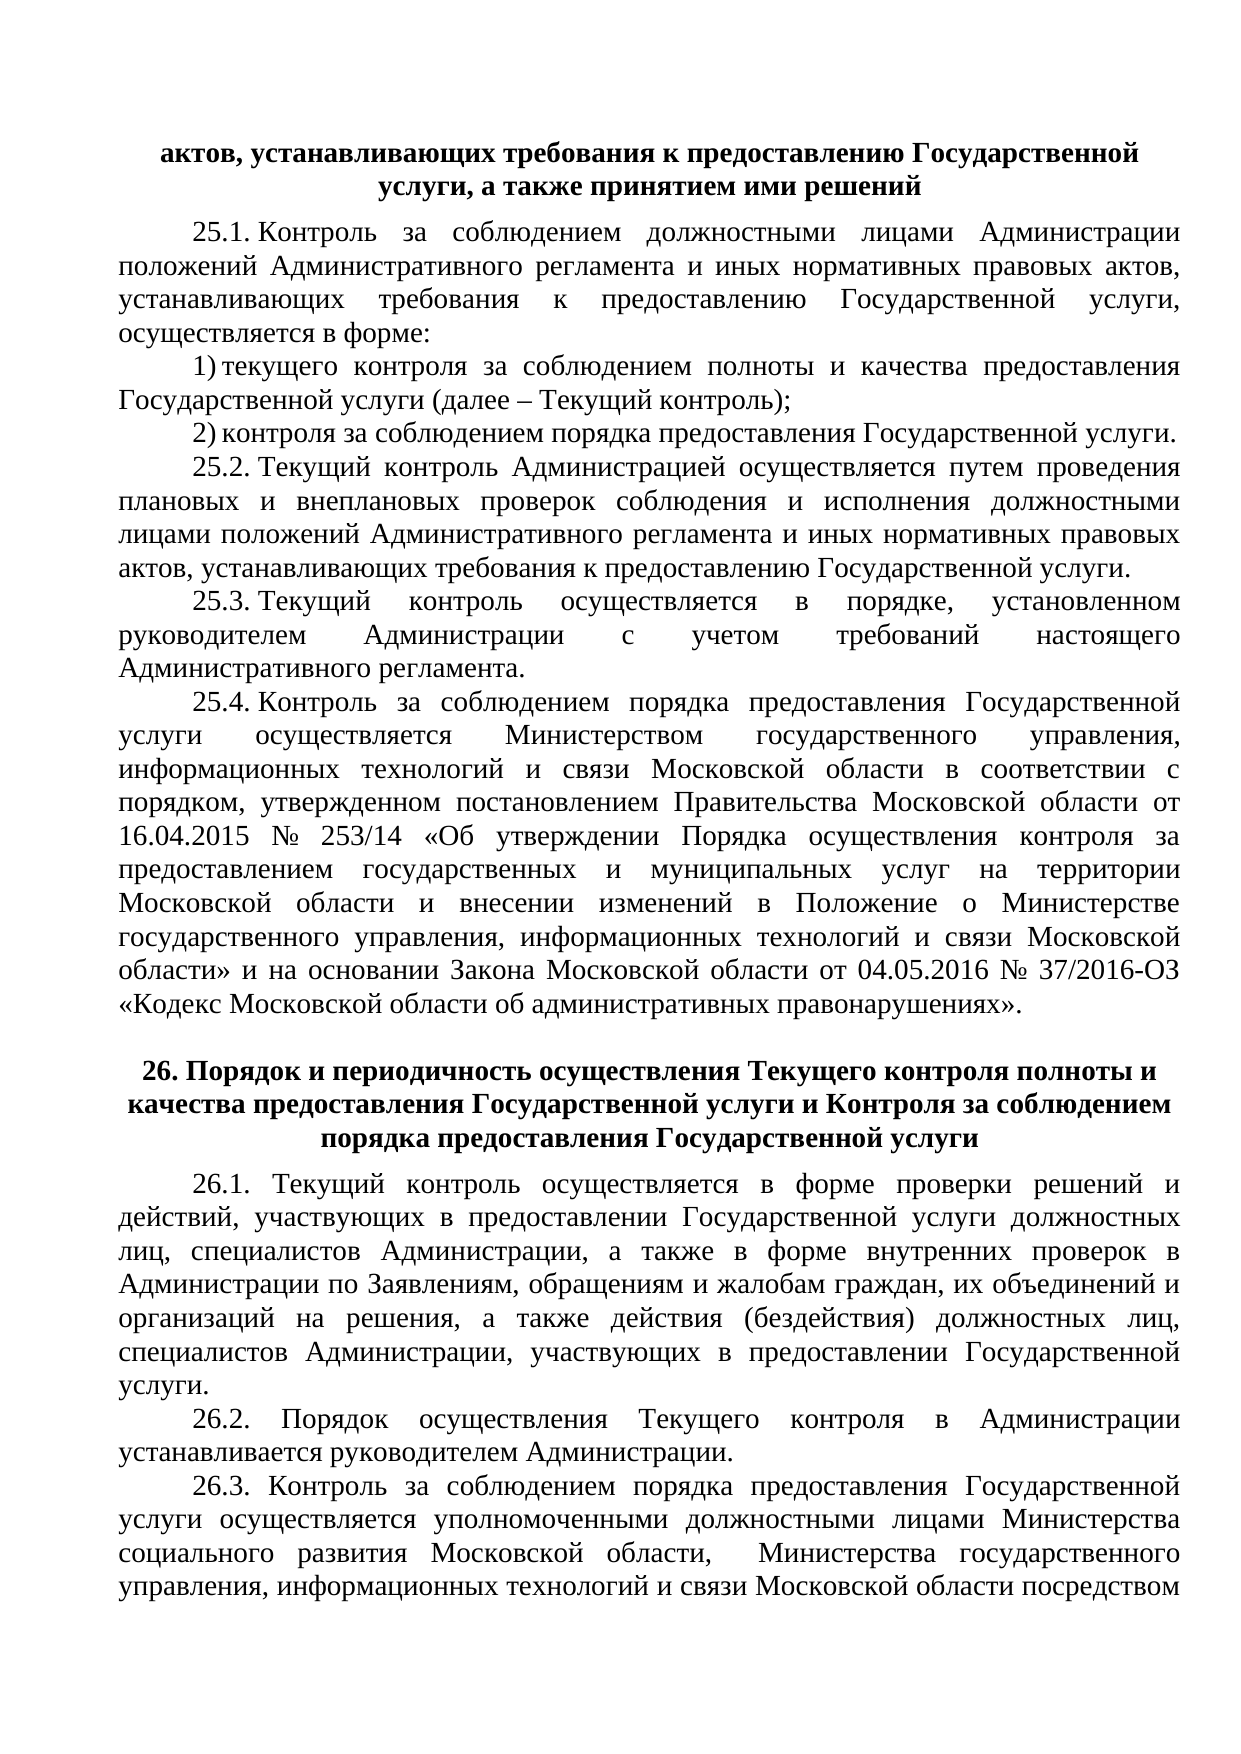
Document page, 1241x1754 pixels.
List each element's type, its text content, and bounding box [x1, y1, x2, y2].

text Порядок и периодичность осуществления Текущего контроля полноты и качества предоставления Государственной услуги и Контроля за соблюдением порядка предоставления Государственной услуги [118, 1053, 1181, 1153]
list 1) текущего контроля за соблюдением полноты и качества предоставления Государственной услуги (далее – Текущий контроль); [118, 348, 1181, 416]
text 26.1. Текущий контроль осуществляется в форме проверки решений и действий, участвующих в предоставлении Государственной услуги должностных лиц, специалистов Администрации, а также в форме внутренних проверок в Администрации по Заявлениям, обращениям и жалобам граждан, их объединений и организаций на решения, а также действия (бездействия) должностных лиц, специалистов Администрации, участвующих в предоставлении Государственной услуги. [118, 1166, 1181, 1401]
list 2) контроля за соблюдением порядка предоставления Государственной услуги. [118, 416, 1181, 449]
list Контроль за соблюдением порядка предоставления Государственной услуги осуществляется Министерством государственного управления, информационных технологий и связи Московской области в соответствии с порядком, утвержденном постановлением Правительства Московской области от 16.04.2015 № 253/14 «Об утверждении Порядка осуществления контроля за предоставлением государственных и муниципальных услуг на территории Московской области и внесении изменений в Положение о Министерстве государственного управления, информационных технологий и связи Московской области» и на основании Закона Московской области от 04.05.2016 № 37/2016-ОЗ «Кодекс Московской области об административных правонарушениях». [118, 684, 1181, 1019]
list Текущий контроль осуществляется в порядке, установленном руководителем Администрации с учетом требований настоящего Административного регламента. [118, 583, 1181, 684]
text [118, 1468, 1181, 1602]
list Текущий контроль Администрацией осуществляется путем проведения плановых и внеплановых проверок соблюдения и исполнения должностными лицами положений Административного регламента и иных нормативных правовых актов, устанавливающих требования к предоставлению Государственной услуги. [118, 449, 1181, 583]
text 26.2. Порядок осуществления Текущего контроля в Администрации устанавливается руководителем Администрации. [118, 1401, 1181, 1468]
list Контроль за соблюдением должностными лицами Администрации положений Административного регламента и иных нормативных правовых актов, устанавливающих требования к предоставлению Государственной услуги, осуществляется в форме: [118, 214, 1181, 348]
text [118, 135, 1181, 202]
